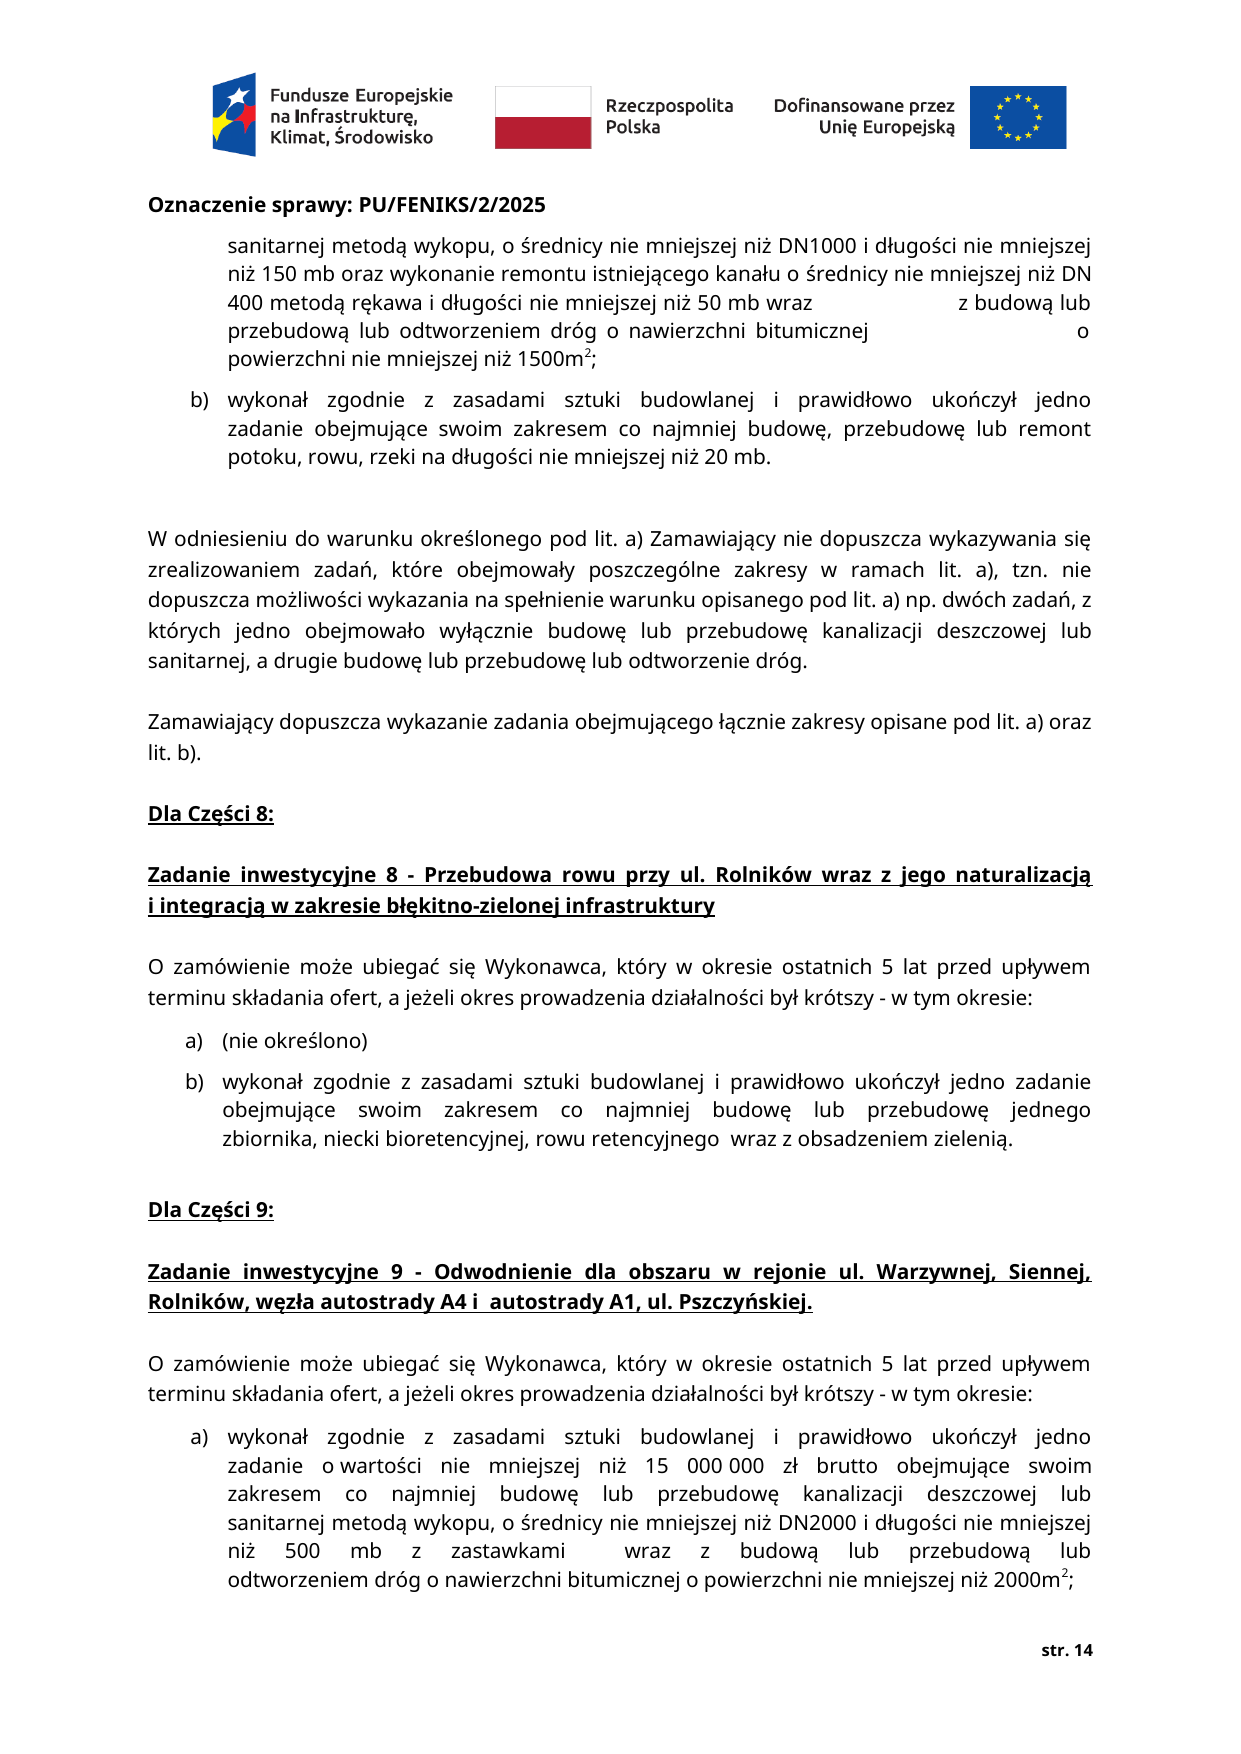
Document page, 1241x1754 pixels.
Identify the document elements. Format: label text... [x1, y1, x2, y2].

text Zadanie inwestycyjne 9 - Odwodnienie dla obszaru w rejonie ul. Warzywnej, Siennej, Rolników, węzła autostrady A4 i autostrady A1, ul. Pszczyńskiej. [148, 1257, 1093, 1316]
picture [147, 55, 1093, 178]
text Zamawiający dopuszcza wykazanie zadania obejmującego łącznie zakresy opisane pod lit. a) oraz lit. b). [148, 707, 1093, 767]
text Dla Części 8: [148, 799, 1093, 828]
text O zamówienie może ubiegać się Wykonawca, który w okresie ostatnich 5 lat przed upływem terminu składania ofert, a jeżeli okres prowadzenia działalności był krótszy - w tym okresie: [148, 1349, 1093, 1408]
list (nie określono) [185, 1026, 1093, 1055]
text W odniesieniu do warunku określonego pod lit. a) Zamawiający nie dopuszcza wykazywania się zrealizowaniem zadań, które obejmowały poszczególne zakresy w ramach lit. a), tzn. nie dopuszcza możliwości wykazania na spełnienie warunku opisanego pod lit. a) np. dwóch zadań, z których jedno obejmowało wyłącznie budowę lub przebudowę kanalizacji deszczowej lub sanitarnej, a drugie budowę lub przebudowę lub odtworzenie dróg. [148, 524, 1093, 675]
text O zamówienie może ubiegać się Wykonawca, który w okresie ostatnich 5 lat przed upływem terminu składania ofert, a jeżeli okres prowadzenia działalności był krótszy - w tym okresie: [148, 952, 1093, 1012]
text Dla Części 9: [148, 1196, 1093, 1224]
text Zadanie inwestycyjne 8 - Przebudowa rowu przy ul. Rolników wraz z jego naturalizacją i integracją w zakresie błękitno-zielonej infrastruktury [148, 861, 1093, 885]
list wykonał zgodnie z zasadami sztuki budowlanej i prawidłowo ukończył jedno zadanie obejmujące swoim zakresem co najmniej budowę, przebudowę lub remont potoku, rowu, rzeki na długości nie mniejszej niż 20 mb. [190, 385, 1093, 471]
list wykonał zgodnie z zasadami sztuki budowlanej i prawidłowo ukończył jedno zadanie obejmujące swoim zakresem co najmniej budowę lub przebudowę jednego zbiornika, niecki bioretencyjnej, rowu retencyjnego wraz z obsadzeniem zielenią. [185, 1067, 1093, 1152]
text Zadanie inwestycyjne 8 - Przebudowa rowu przy ul. Rolników wraz z jego naturalizacją i integracją w zakresie błękitno-zielonej infrastruktury [148, 886, 1093, 920]
list wykonał zgodnie z zasadami sztuki budowlanej i prawidłowo ukończył jedno zadanie o wartości nie mniejszej niż 15 000 000 zł brutto obejmujące swoim zakresem co najmniej budowę lub przebudowę kanalizacji deszczowej lub sanitarnej metodą wykopu, o średnicy nie mniejszej niż DN2000 i długości nie mniejszej niż 500 mb z zastawkami wraz z budową lub przebudową lub odtworzeniem dróg o nawierzchni bitumicznej o powierzchni nie mniejszej niż 2000m2; [190, 1422, 1093, 1593]
